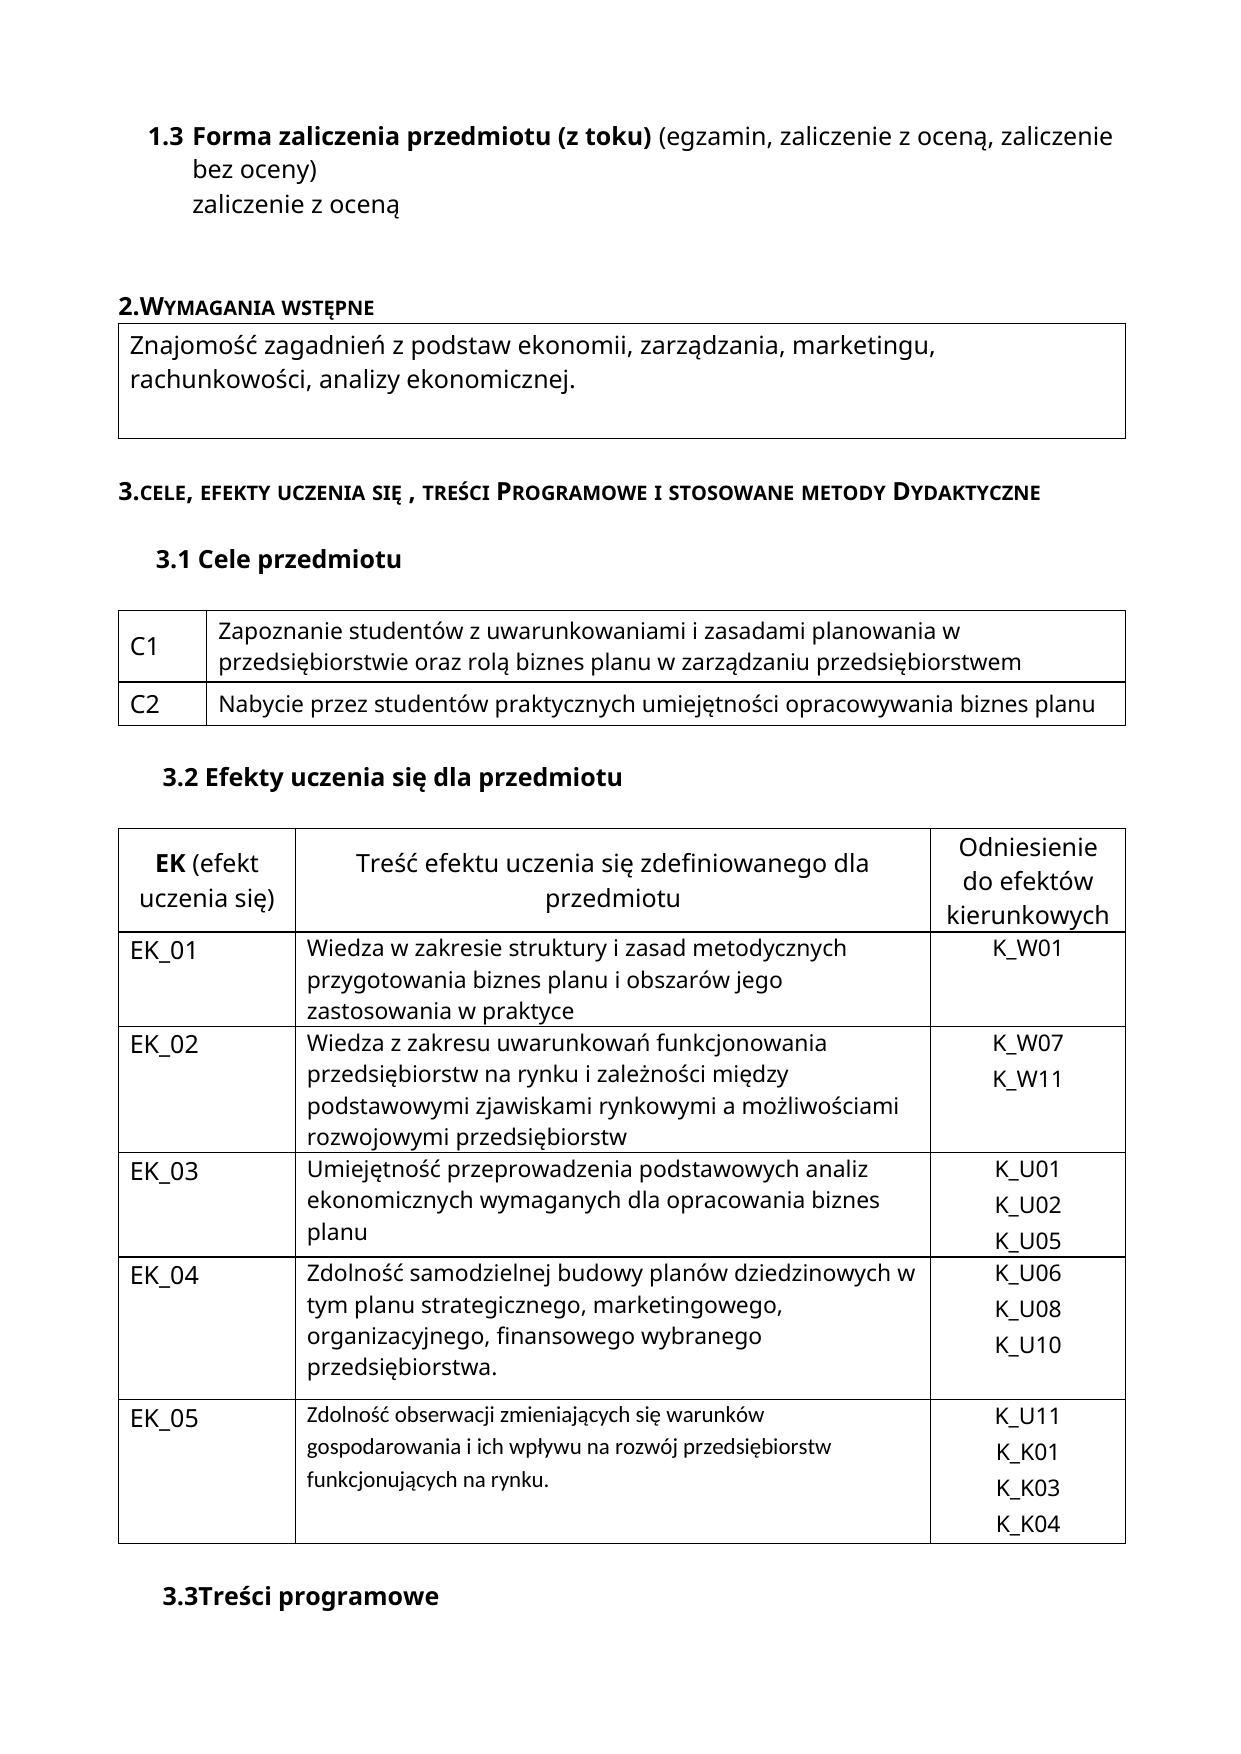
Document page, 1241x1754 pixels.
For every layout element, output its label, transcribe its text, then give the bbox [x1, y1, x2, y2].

table_header Odniesienie do efektów kierunkowych [931, 829, 1125, 931]
list 3.3Treści programowe [162, 1578, 1122, 1612]
table_header EK (efekt uczenia się) [119, 829, 295, 931]
table_cell EK_01 [119, 933, 295, 1026]
text 3.cele, efekty uczenia się , treści Programowe i stosowane metody Dydaktyczne [118, 473, 1122, 507]
table_header Zapoznanie studentów z uwarunkowaniami i zasadami planowania w przedsiębiorstwie oraz rolą biznes planu w zarządzaniu przedsiębiorstwem [207, 611, 1125, 681]
table_cell EK_03 [119, 1153, 295, 1256]
table_cell K_U06 K_U08 K_U10 [931, 1258, 1125, 1399]
table_cell K_W01 [931, 933, 1125, 1026]
table_header C1 [119, 611, 206, 681]
table_cell Wiedza z zakresu uwarunkowań funkcjonowania przedsiębiorstw na rynku i zależności między podstawowymi zjawiskami rynkowymi a możliwościami rozwojowymi przedsiębiorstw [296, 1027, 930, 1152]
table_cell EK_04 [119, 1258, 295, 1399]
table_cell Wiedza w zakresie struktury i zasad metodycznych przygotowania biznes planu i obszarów jego zastosowania w praktyce [296, 933, 930, 1026]
table_cell Zdolność samodzielnej budowy planów dziedzinowych w tym planu strategicznego, marketingowego, organizacyjnego, finansowego wybranego przedsiębiorstwa. [296, 1258, 930, 1399]
table_cell EK_05 [119, 1400, 295, 1543]
text 3.2 Efekty uczenia się dla przedmiotu [162, 760, 1122, 794]
table_cell K_U11 K_K01 K_K03 K_K04 [931, 1400, 1125, 1543]
table_cell K_W07 K_W11 [931, 1027, 1125, 1152]
table_cell Zdolność obserwacji zmieniających się warunków gospodarowania i ich wpływu na rozwój przedsiębiorstw funkcjonujących na rynku. [296, 1400, 930, 1543]
table_cell Umiejętność przeprowadzenia podstawowych analiz ekonomicznych wymaganych dla opracowania biznes planu [296, 1153, 930, 1256]
table_cell Nabycie przez studentów praktycznych umiejętności opracowywania biznes planu [207, 683, 1125, 725]
table_cell K_U01 K_U02 K_U05 [931, 1153, 1125, 1256]
text 3.1 Cele przedmiotu [156, 541, 1122, 576]
text 2.Wymagania wstępne [118, 288, 1122, 322]
table_header Znajomość zagadnień z podstaw ekonomii, zarządzania, marketingu, rachunkowości, analizy ekonomicznej. [119, 324, 1125, 438]
table_header Treść efektu uczenia się zdefiniowanego dla przedmiotu [296, 829, 930, 931]
table_cell EK_02 [119, 1027, 295, 1152]
text 1.3 Forma zaliczenia przedmiotu (z toku) (egzamin, zaliczenie z oceną, zaliczenie bez oceny) zaliczenie z oceną [148, 118, 1122, 220]
table_cell C2 [119, 683, 206, 725]
